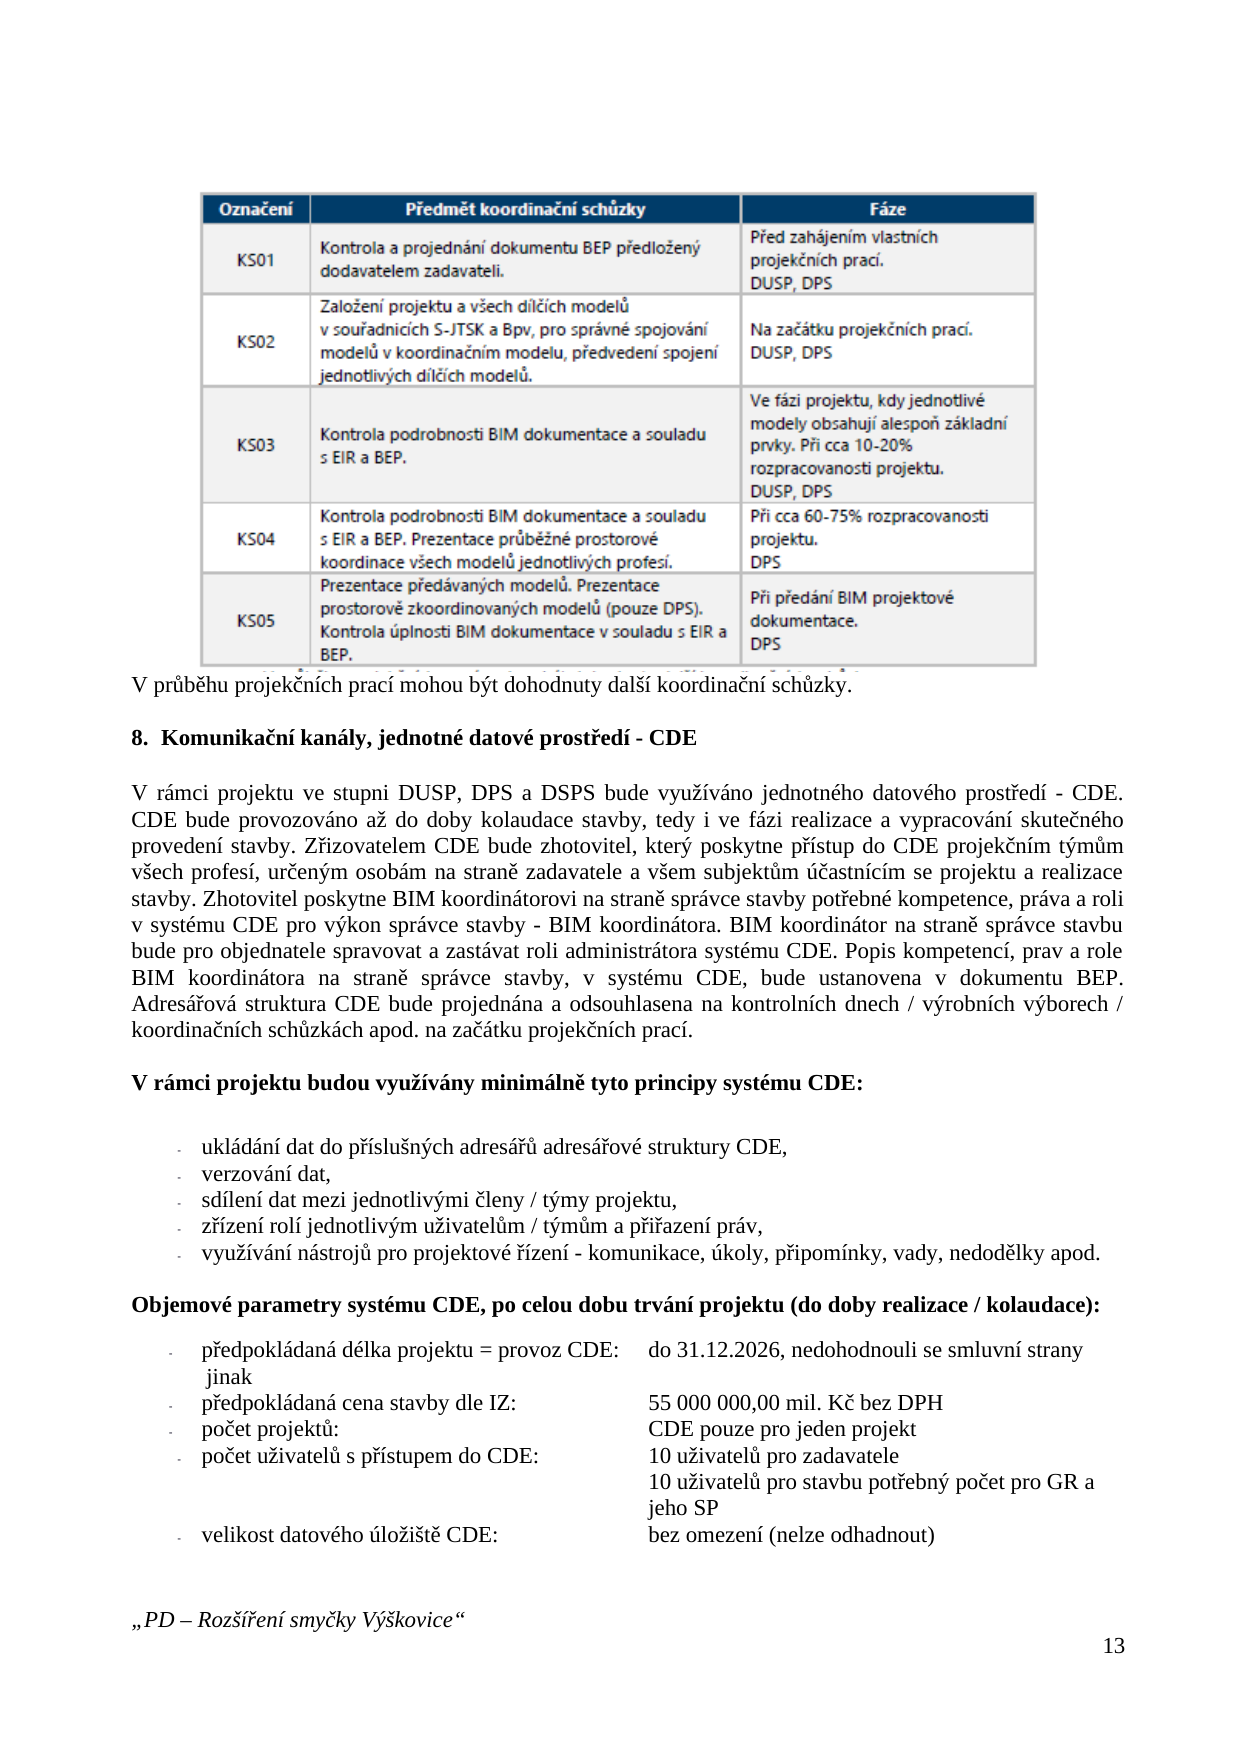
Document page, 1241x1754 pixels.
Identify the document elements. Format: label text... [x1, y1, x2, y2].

picture [131, 187, 1125, 672]
list velikost datového úložiště CDE: bez omezení (nelze odhadnout) [131, 1521, 1125, 1547]
text V rámci projektu budou využívány minimálně tyto principy systému CDE: [131, 1069, 1125, 1096]
list počet projektů: CDE pouze pro jeden projekt [169, 1415, 1125, 1442]
list počet uživatelů s přístupem do CDE: 10 uživatelů pro zadavatele [131, 1442, 1125, 1468]
list předpokládaná cena stavby dle IZ: 55 000 000,00 mil. Kč bez DPH [169, 1389, 1125, 1415]
list 10 uživatelů pro stavbu potřebný počet pro GR a jeho SP [619, 1468, 1125, 1521]
list Komunikační kanály, jednotné datové prostředí - CDE [131, 724, 1125, 750]
text V průběhu projekčních prací mohou být dohodnuty další koordinační schůzky. [131, 672, 1125, 697]
text Objemové parametry systému CDE, po celou dobu trvání projektu (do doby realizace / kolaudace): [131, 1292, 1125, 1318]
list předpokládaná délka projektu = provoz CDE: do 31.12.2026, nedohodnouli se smluvní strany jinak [169, 1336, 1125, 1389]
list verzování dat, [131, 1160, 1125, 1186]
list využívání nástrojů pro projektové řízení - komunikace, úkoly, připomínky, vady, nedodělky apod. [131, 1239, 1125, 1265]
list sdílení dat mezi jednotlivými členy / týmy projektu, [131, 1186, 1125, 1212]
list ukládání dat do příslušných adresářů adresářové struktury CDE, [131, 1133, 1125, 1160]
text V rámci projektu ve stupni DUSP, DPS a DSPS bude využíváno jednotného datového prostředí - CDE. CDE bude provozováno až do doby kolaudace stavby, tedy i ve fázi realizace a vypracování skutečného provedení stavby. Zřizovatelem CDE bude zhotovitel, který poskytne přístup do CDE projekčním týmům všech profesí, určeným osobám na straně zadavatele a všem subjektům účastnícím se projektu a realizace stavby. Zhotovitel poskytne BIM koordinátorovi na straně správce stavby potřebné kompetence, práva a roli v systému CDE pro výkon správce stavby - BIM koordinátora. BIM koordinátor na straně správce stavbu bude pro objednatele spravovat a zastávat roli administrátora systému CDE. Popis kompetencí, prav a role BIM koordinátora na straně správce stavby, v systému CDE, bude ustanovena v dokumentu BEP. Adresářová struktura CDE bude projednána a odsouhlasena na kontrolních dnech / výrobních výborech / koordinačních schůzkách apod. na začátku projekčních prací. [131, 779, 1125, 1043]
list zřízení rolí jednotlivým uživatelům / týmům a přiřazení práv, [131, 1212, 1125, 1239]
